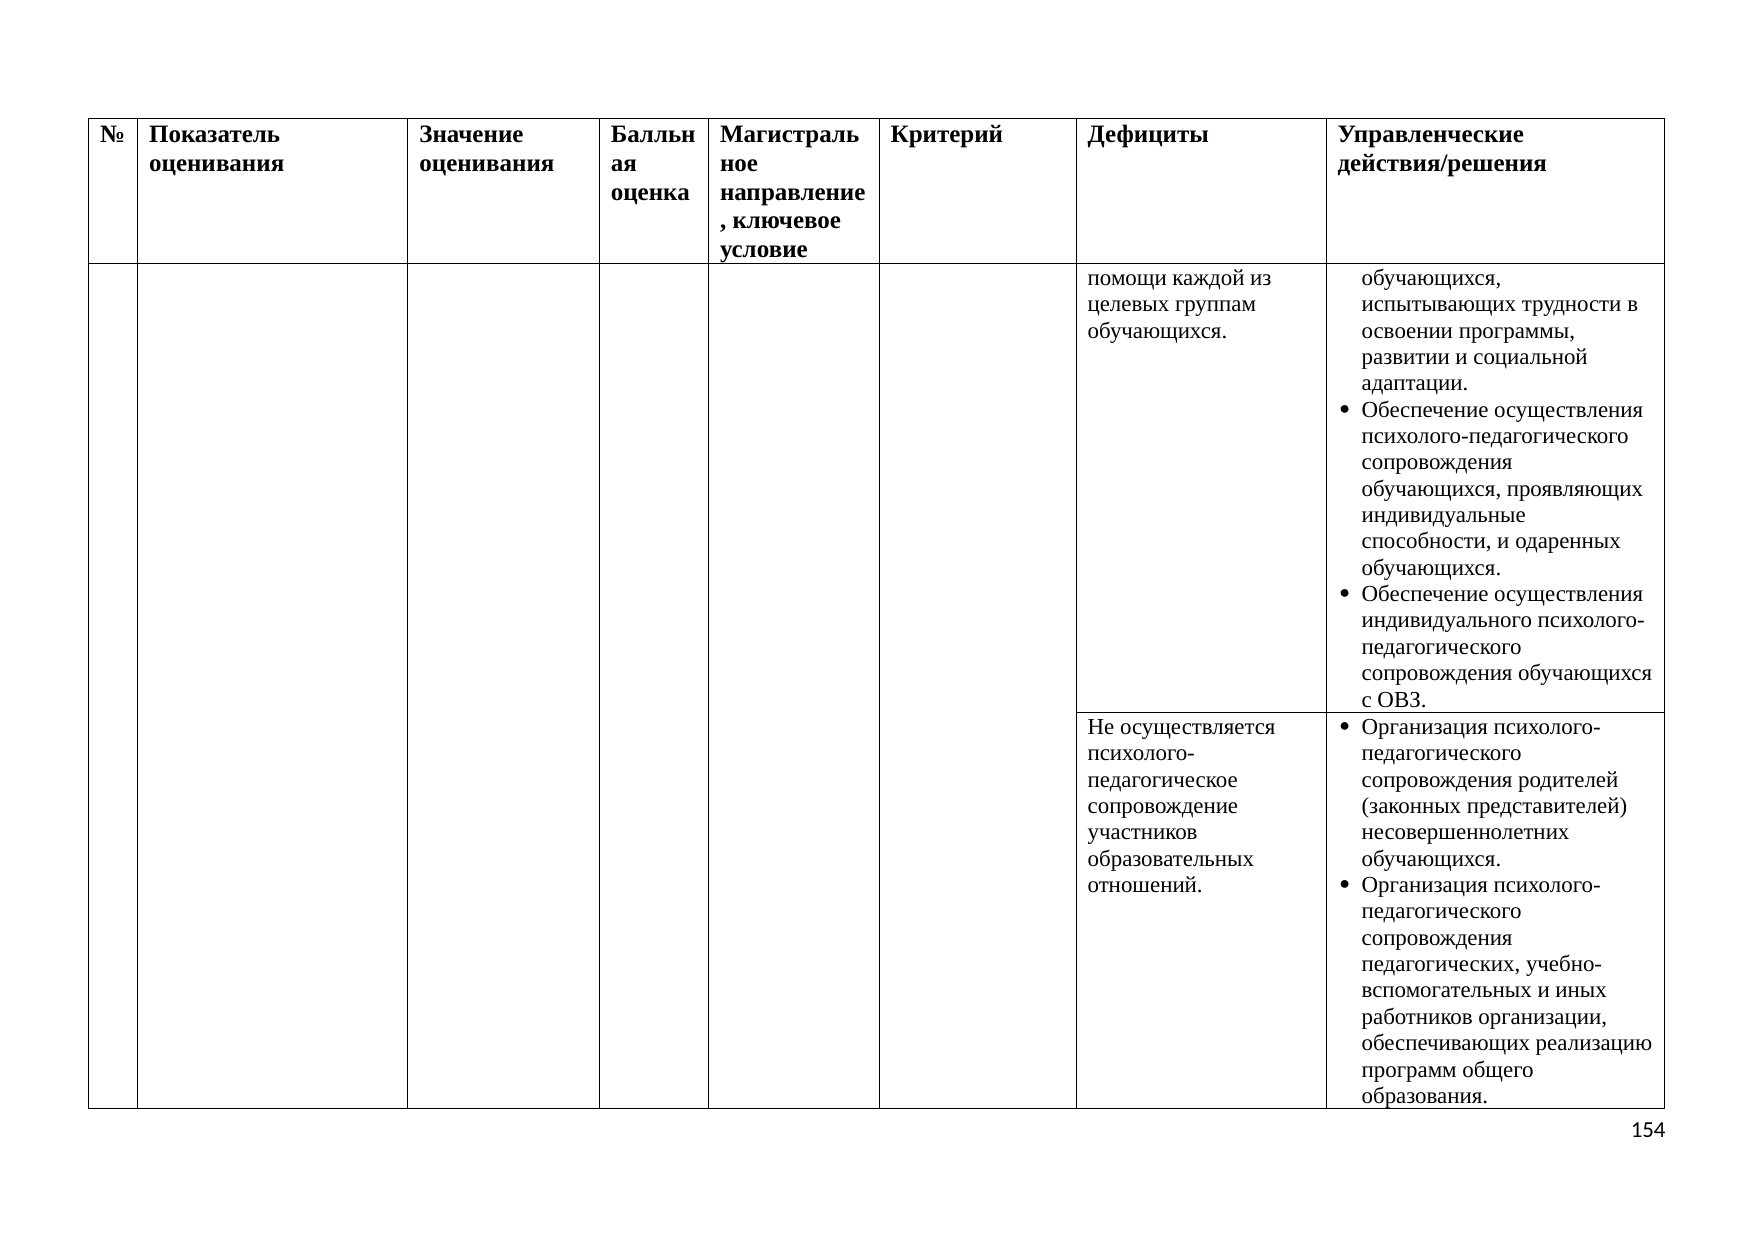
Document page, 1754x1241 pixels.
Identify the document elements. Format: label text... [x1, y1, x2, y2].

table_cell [1327, 264, 1664, 712]
table_header Критерий [880, 119, 1076, 263]
table_header Показатель оценивания [138, 119, 407, 263]
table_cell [1327, 713, 1664, 1108]
table_header № [89, 119, 137, 263]
table_header Балльная оценка [600, 119, 708, 263]
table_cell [1077, 264, 1326, 712]
table_header Управленческие действия/решения [1327, 119, 1664, 263]
table_header Дефициты [1077, 119, 1326, 263]
table_header Магистральное направление, ключевое условие [709, 119, 879, 263]
table_header Значение оценивания [408, 119, 599, 263]
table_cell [1077, 713, 1326, 1108]
